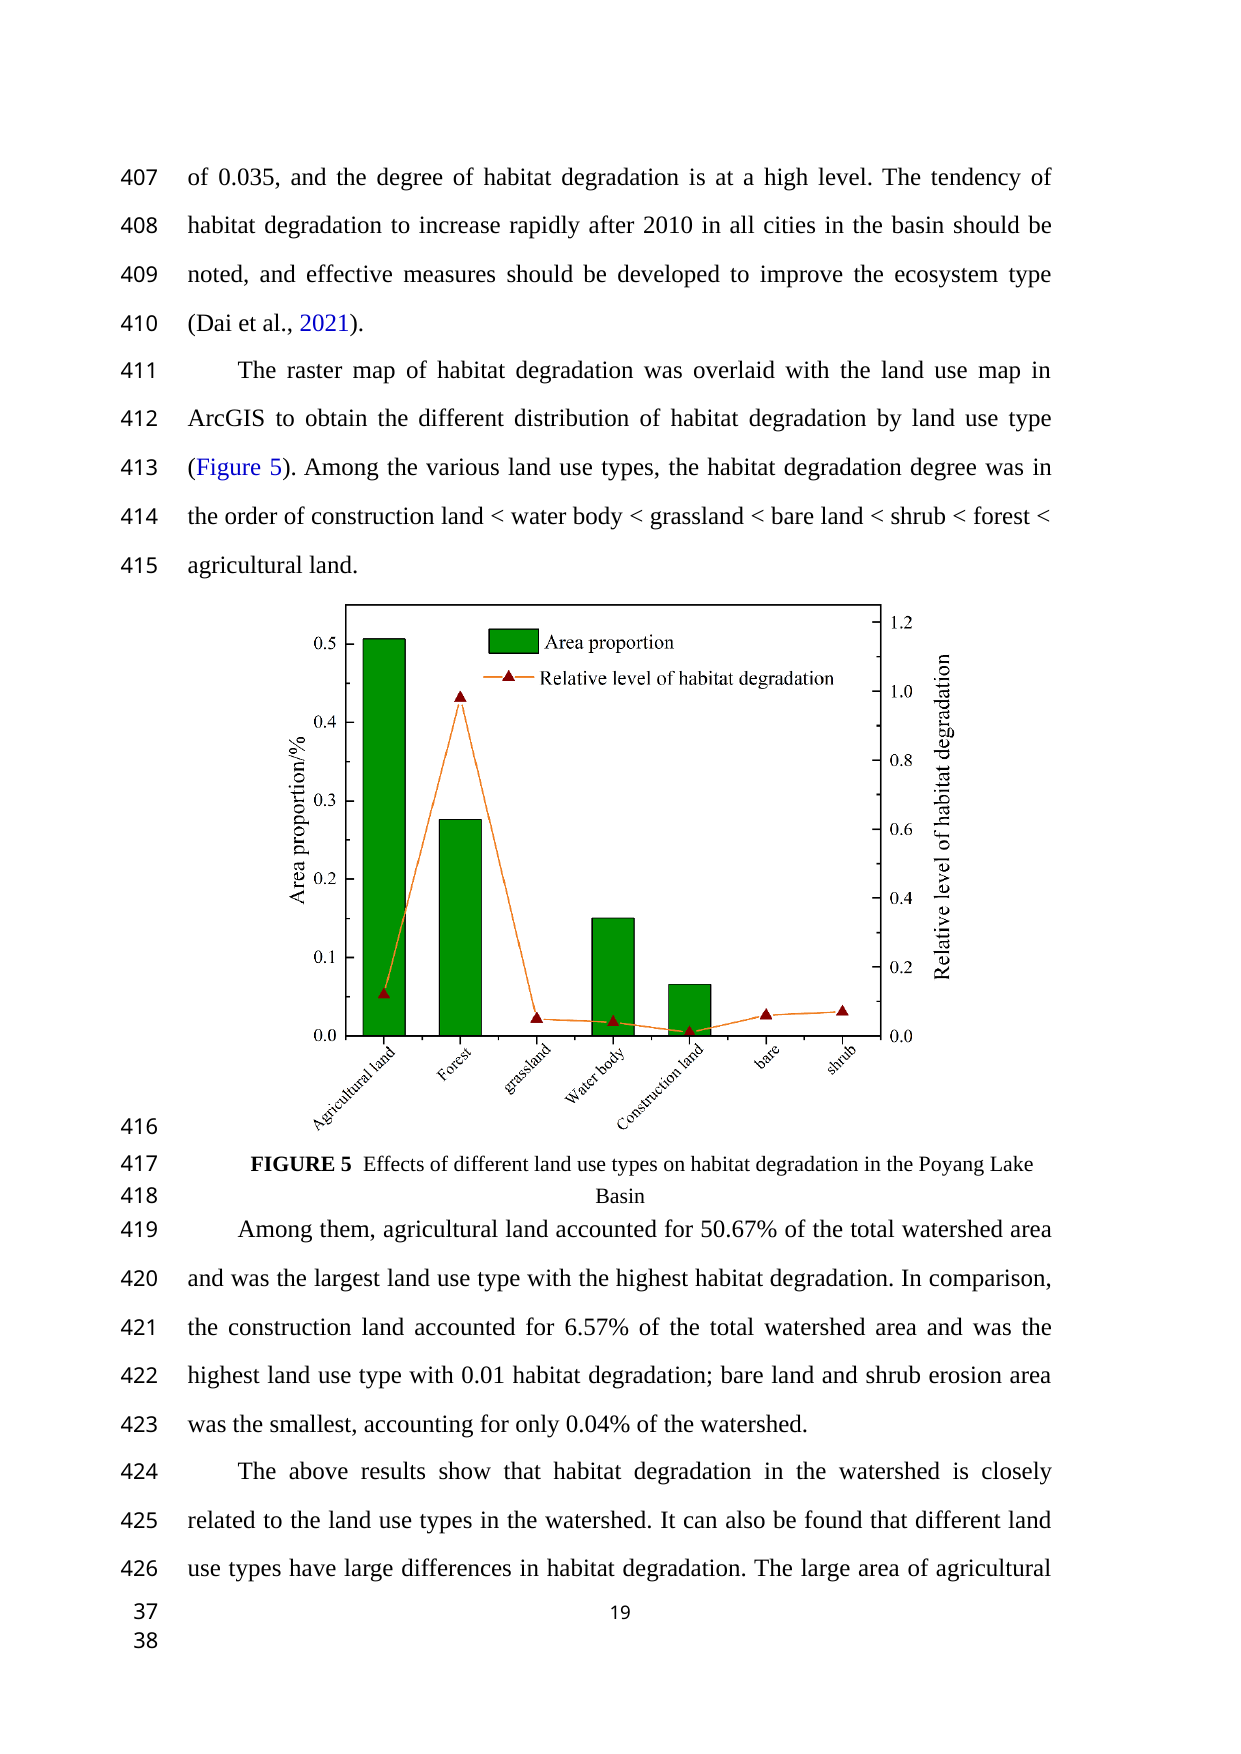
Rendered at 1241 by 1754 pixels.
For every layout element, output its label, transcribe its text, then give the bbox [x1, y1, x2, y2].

text FIGURE 5 Effects of different land use types on habitat degradation in the Poyang Lake Basin [187, 1147, 1053, 1212]
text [187, 1454, 1053, 1584]
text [187, 160, 1053, 338]
text The raster map of habitat degradation was overlaid with the land use map in ArcGIS to obtain the different distribution of habitat degradation by land use type (Figure 5). Among the various land use types, the habitat degradation degree was in the order of construction land < water body < grassland < bare land < shrub < forest < agricultural land. [187, 353, 1053, 580]
text Among them, agricultural land accounted for 50.67% of the total watershed area and was the largest land use type with the highest habitat degradation. In comparison, the construction land accounted for 6.57% of the total watershed area and was the highest land use type with 0.01 habitat degradation; bare land and shrub erosion area was the smallest, accounting for only 0.04% of the watershed. [187, 1212, 1053, 1440]
picture [273, 594, 967, 1135]
